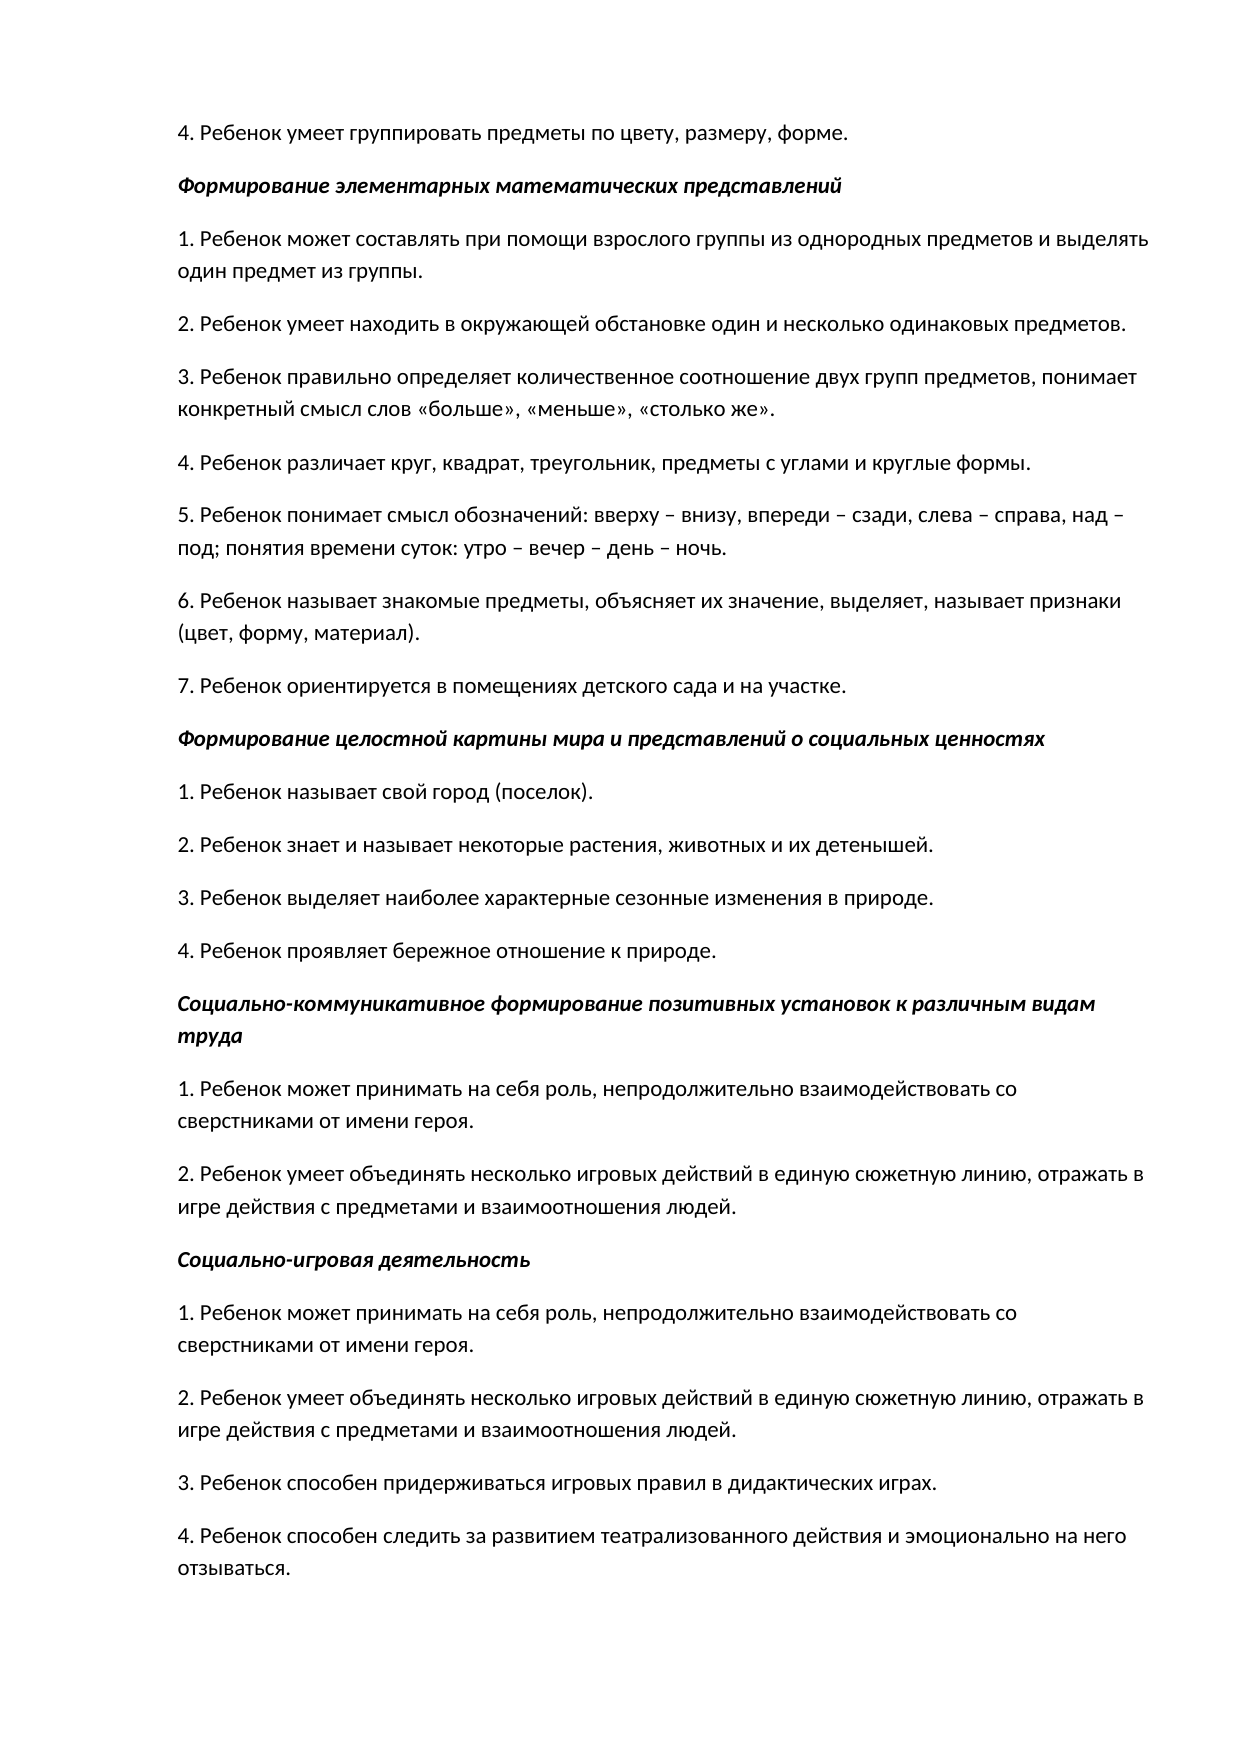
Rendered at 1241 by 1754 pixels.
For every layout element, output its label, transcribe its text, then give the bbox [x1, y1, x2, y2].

text 4. Ребенок умеет группировать предметы по цвету, размеру, форме. [177, 118, 1152, 146]
text 2. Ребенок умеет объединять несколько игровых действий в единую сюжетную линию, отражать в игре действия с предметами и взаимоотношения людей. [177, 1159, 1152, 1220]
text 1. Ребенок может принимать на себя роль, непродолжительно взаимодействовать со сверстниками от имени героя. [177, 1074, 1152, 1134]
text 1. Ребенок называет свой город (поселок). [177, 777, 1152, 805]
text 4. Ребенок проявляет бережное отношение к природе. [177, 936, 1152, 964]
text 6. Ребенок называет знакомые предметы, объясняет их значение, выделяет, называет признаки (цвет, форму, материал). [177, 586, 1152, 646]
text 2. Ребенок умеет находить в окружающей обстановке один и несколько одинаковых предметов. [177, 309, 1152, 337]
text 1. Ребенок может составлять при помощи взрослого группы из однородных предметов и выделять один предмет из группы. [177, 224, 1152, 284]
text Формирование элементарных математических представлений [177, 171, 1152, 199]
text 2. Ребенок знает и называет некоторые растения, животных и их детенышей. [177, 830, 1152, 858]
text 7. Ребенок ориентируется в помещениях детского сада и на участке. [177, 671, 1152, 699]
text 5. Ребенок понимает смысл обозначений: вверху – внизу, впереди – сзади, слева – справа, над – под; понятия времени суток: утро – вечер – день – ночь. [177, 501, 1152, 561]
text Социально-коммуникативное формирование позитивных установок к различным видам труда [177, 989, 1152, 1049]
text 3. Ребенок правильно определяет количественное соотношение двух групп предметов, понимает конкретный смысл слов «больше», «меньше», «столько же». [177, 362, 1152, 423]
text 1. Ребенок может принимать на себя роль, непродолжительно взаимодействовать со сверстниками от имени героя. [177, 1298, 1152, 1358]
text 4. Ребенок различает круг, квадрат, треугольник, предметы с углами и круглые формы. [177, 448, 1152, 476]
text 2. Ребенок умеет объединять несколько игровых действий в единую сюжетную линию, отражать в игре действия с предметами и взаимоотношения людей. [177, 1383, 1152, 1443]
text Социально-игровая деятельность [177, 1245, 1152, 1273]
text Формирование целостной картины мира и представлений о социальных ценностях [177, 724, 1152, 752]
text 3. Ребенок способен придерживаться игровых правил в дидактических играх. [177, 1468, 1152, 1496]
text 4. Ребенок способен следить за развитием театрализованного действия и эмоционально на него отзываться. [177, 1521, 1152, 1581]
text 3. Ребенок выделяет наиболее характерные сезонные изменения в природе. [177, 883, 1152, 911]
